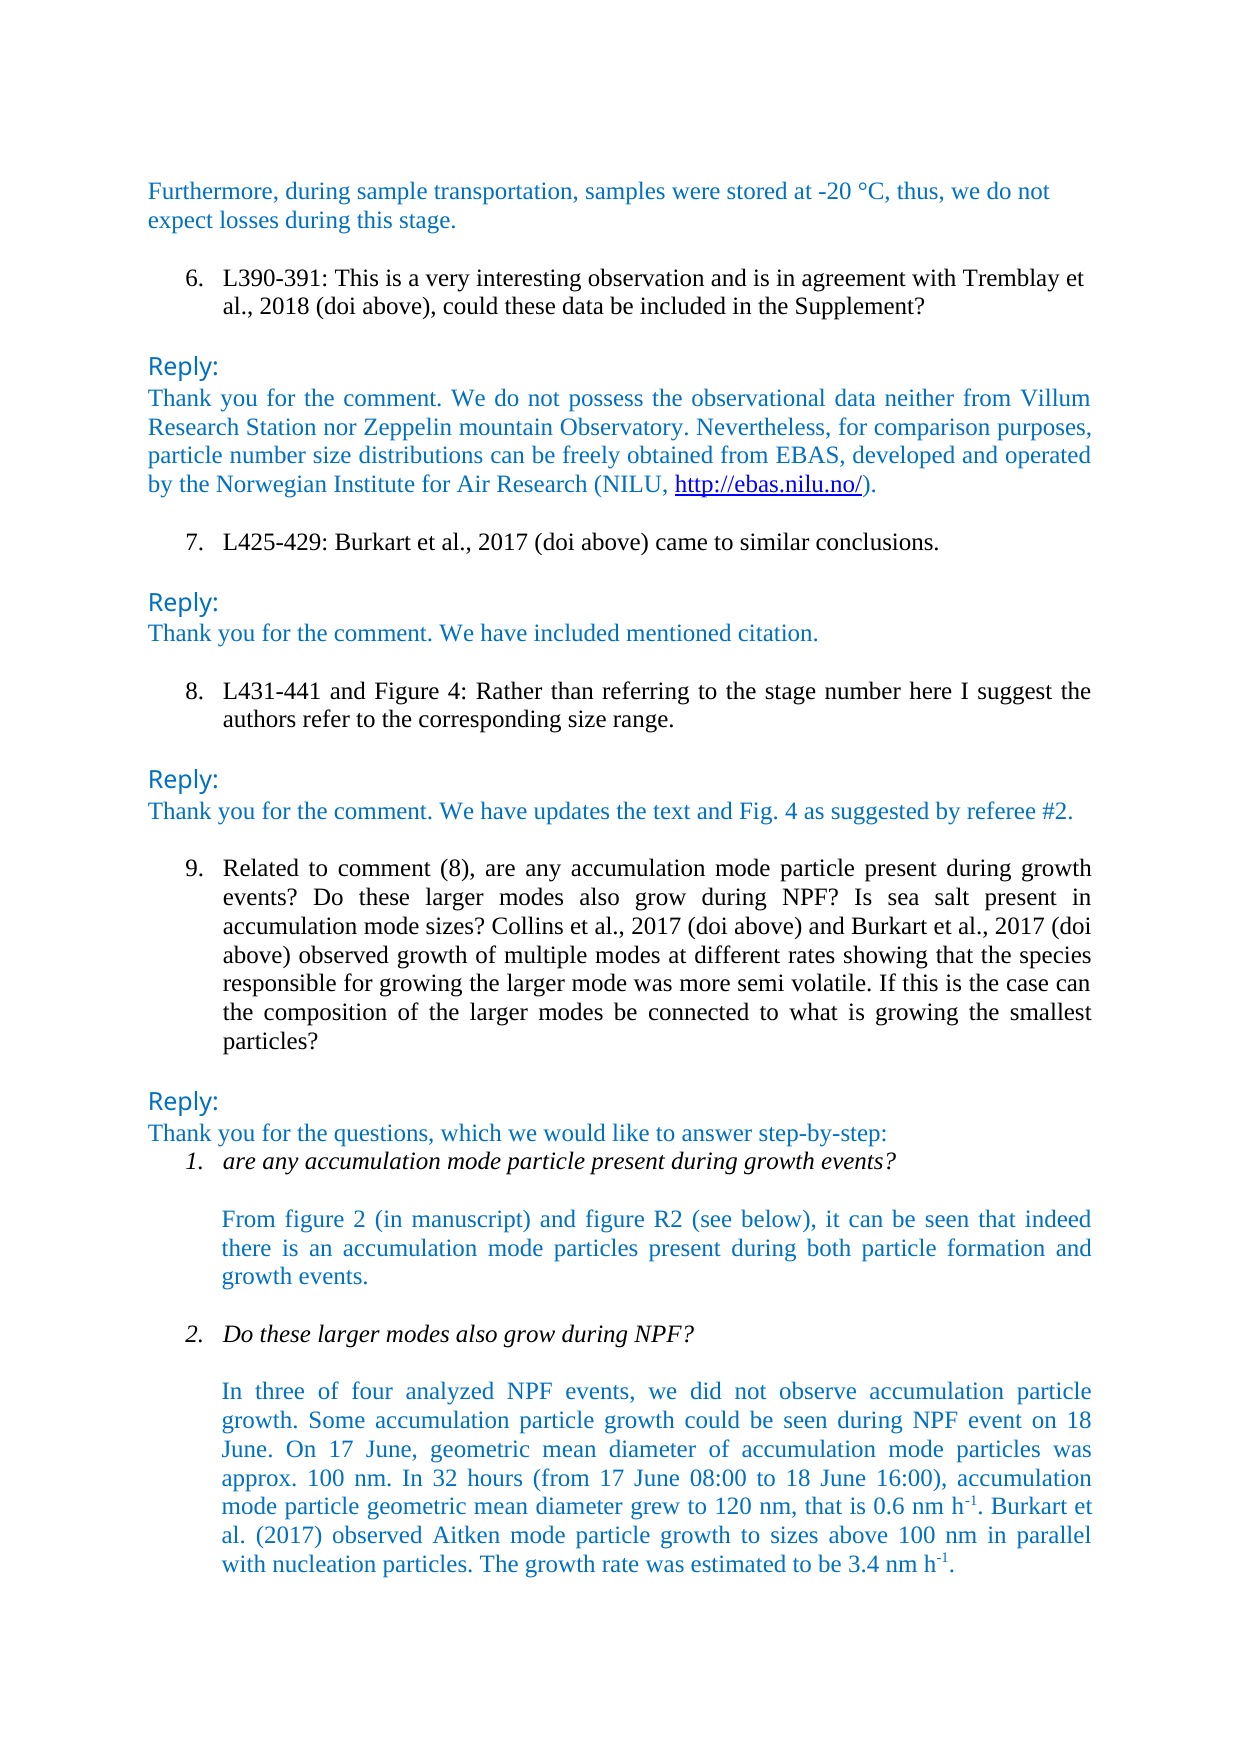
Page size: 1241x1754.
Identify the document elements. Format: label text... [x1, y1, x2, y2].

text Thank you for the comment. We have updates the text and Fig. 4 as suggested by referee #2. [148, 796, 1093, 825]
text From figure 2 (in manuscript) and figure R2 (see below), it can be seen that indeed there is an accumulation mode particles present during both particle formation and growth events. [221, 1204, 1093, 1290]
text Reply: [148, 1083, 1093, 1118]
list Do these larger modes also grow during NPF? [185, 1319, 1093, 1348]
list L425-429: Burkart et al., 2017 (doi above) came to similar conclusions. [185, 527, 1093, 555]
list are any accumulation mode particle present during growth events? [185, 1146, 1093, 1175]
list L390-391: This is a very interesting observation and is in agreement with Tremblay et al., 2018 (doi above), could these data be included in the Supplement? [185, 263, 1093, 320]
text Thank you for the questions, which we would like to answer step-by-step: [148, 1118, 1093, 1146]
text Reply: [148, 349, 1093, 383]
text In three of four analyzed NPF events, we did not observe accumulation particle growth. Some accumulation particle growth could be seen during NPF event on 18 June. On 17 June, geometric mean diameter of accumulation mode particles was approx. 100 nm. In 32 hours (from 17 June 08:00 to 18 June 16:00), accumulation mode particle geometric mean diameter grew to 120 nm, that is 0.6 nm h-1. Burkart et al. (2017) observed Aitken mode particle growth to sizes above 100 nm in parallel with nucleation particles. The growth rate was estimated to be 3.4 nm h-1. [221, 1376, 1093, 1578]
text Thank you for the comment. We do not possess the observational data neither from Villum Research Station nor Zeppelin mountain Observatory. Nevertheless, for comparison purposes, particle number size distributions can be freely obtained from EBAS, developed and operated by the Norwegian Institute for Air Research (NILU, http://ebas.nilu.no/). [148, 383, 1093, 498]
list L431-441 and Figure 4: Rather than referring to the stage number here I suggest the authors refer to the corresponding size range. [185, 676, 1093, 733]
text Reply: [148, 584, 1093, 618]
list Related to comment (8), are any accumulation mode particle present during growth events? Do these larger modes also grow during NPF? Is sea salt present in accumulation mode sizes? Collins et al., 2017 (doi above) and Burkart et al., 2017 (doi above) observed growth of multiple modes at different rates showing that the species responsible for growing the larger mode was more semi volatile. If this is the case can the composition of the larger modes be connected to what is growing the smallest particles? [185, 853, 1093, 1055]
text Furthermore, during sample transportation, samples were stored at -20 °C, thus, we do not expect losses during this stage. [148, 176, 1093, 234]
text Reply: [148, 762, 1093, 796]
text Thank you for the comment. We have included mentioned citation. [148, 618, 1093, 647]
